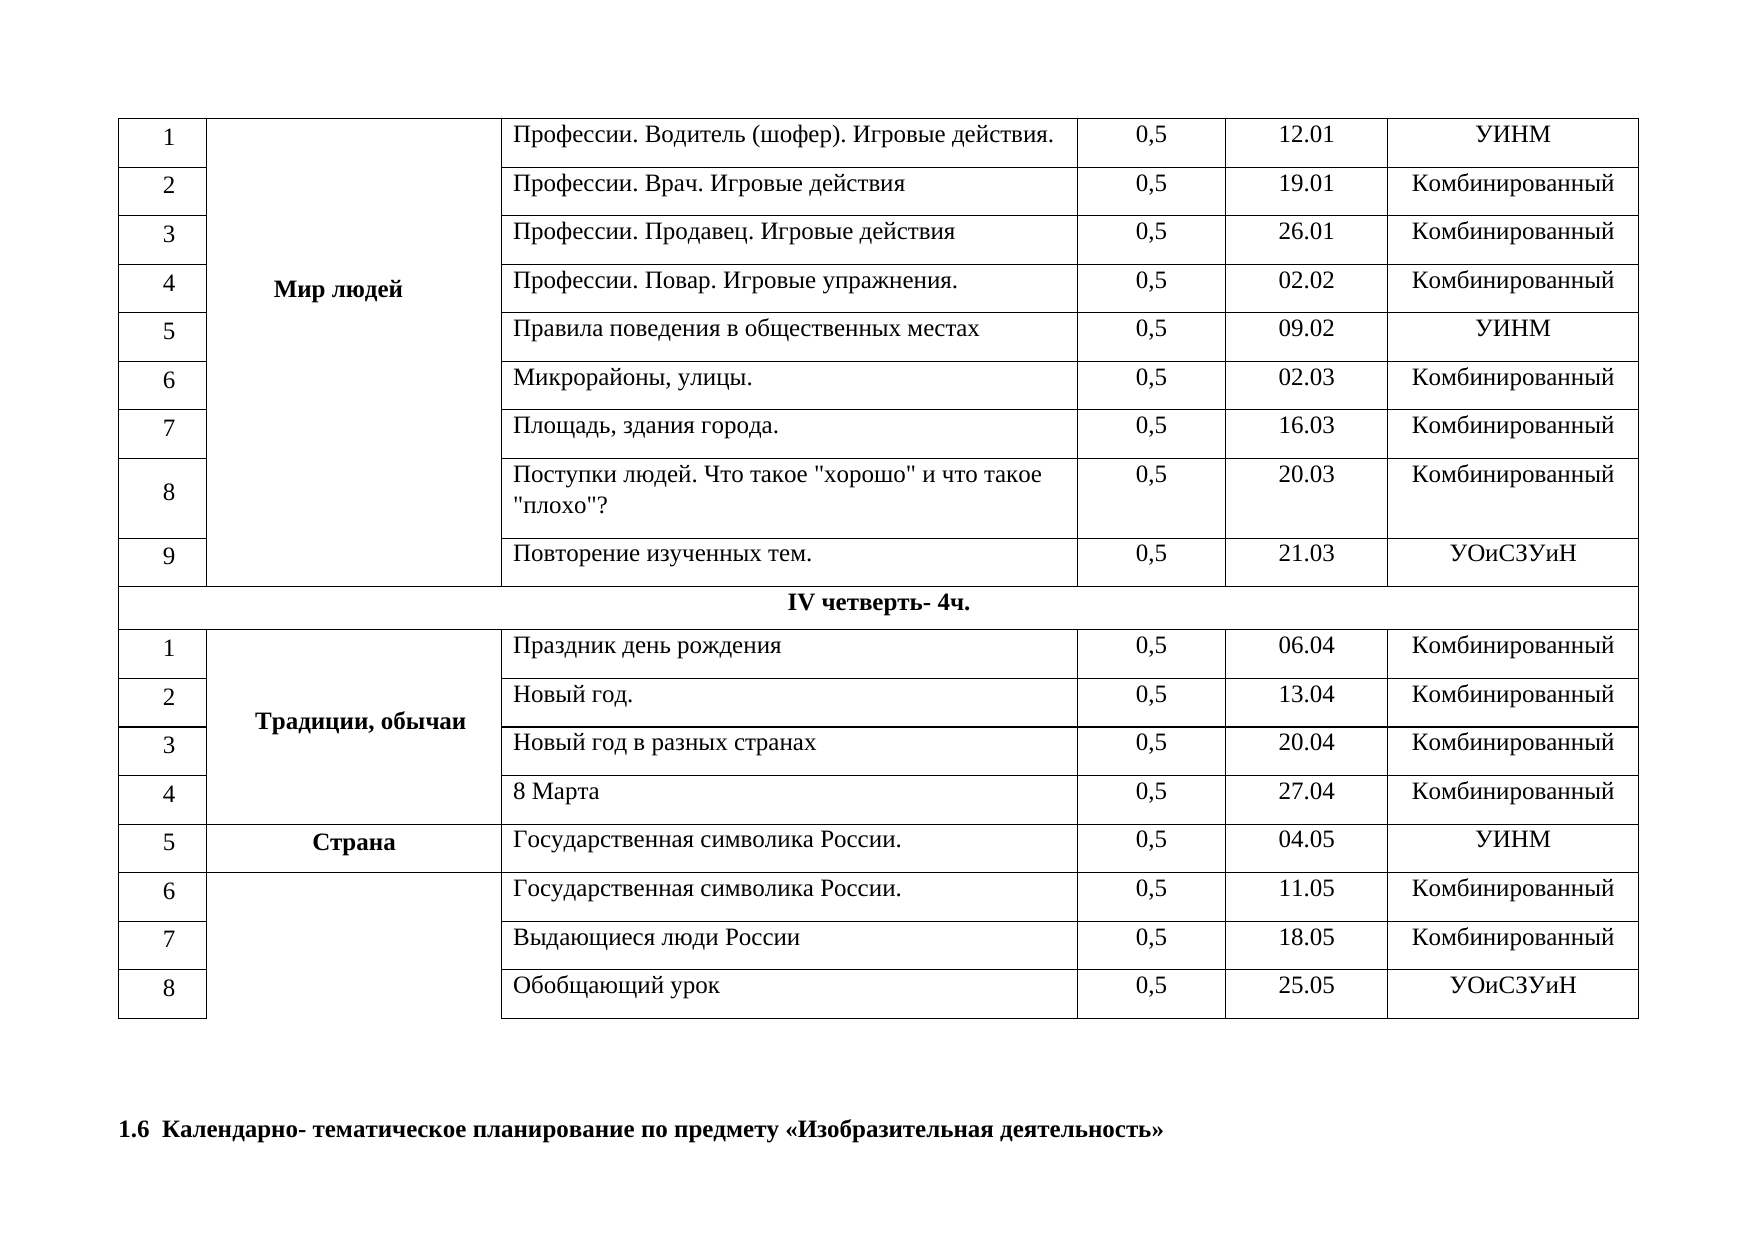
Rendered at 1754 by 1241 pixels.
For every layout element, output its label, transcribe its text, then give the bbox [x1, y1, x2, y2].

table_cell 6 [119, 362, 206, 409]
table_cell 16.03 [1226, 410, 1387, 458]
table_cell Комбинированный [1388, 362, 1638, 409]
table_cell 4 [119, 776, 206, 823]
table_cell 7 [119, 922, 206, 969]
table_cell Профессии. Повар. Игровые упражнения. [502, 265, 1077, 312]
table_cell 2 [119, 679, 206, 726]
table_cell Площадь, здания города. [502, 410, 1077, 458]
table_cell IV четверть- 4ч. [119, 587, 1638, 629]
table_cell 3 [119, 216, 206, 264]
table_cell 8 [119, 970, 206, 1018]
text 1.6 Календарно- тематическое планирование по предмету «Изобразительная деятельность» [118, 1114, 1636, 1143]
table_cell Комбинированный [1388, 776, 1638, 823]
table_cell Комбинированный [1388, 630, 1638, 678]
table_cell 8 [119, 459, 206, 537]
table_cell УОиСЗУиН [1388, 539, 1638, 586]
table_cell 09.02 [1226, 313, 1387, 361]
table_cell Комбинированный [1388, 265, 1638, 312]
table_cell Микрорайоны, улицы. [502, 362, 1077, 409]
table_cell 0,5 [1078, 168, 1225, 215]
table_cell 0,5 [1078, 922, 1225, 969]
table_cell Традиции, обычаи [207, 630, 501, 823]
table_cell 0,5 [1078, 970, 1225, 1018]
table_cell 7 [119, 410, 206, 458]
table_cell 0,5 [1078, 873, 1225, 921]
table_cell Комбинированный [1388, 168, 1638, 215]
table_cell 26.01 [1226, 216, 1387, 264]
table_cell 11.05 [1226, 873, 1387, 921]
table_cell 0,5 [1078, 313, 1225, 361]
table_cell 1 [119, 119, 206, 167]
table_cell 0,5 [1078, 216, 1225, 264]
table_cell 18.05 [1226, 922, 1387, 969]
table_cell 04.05 [1226, 825, 1387, 872]
table_cell 0,5 [1078, 119, 1225, 167]
table_cell 13.04 [1226, 679, 1387, 726]
table_cell 0,5 [1078, 362, 1225, 409]
table_cell 0,5 [1078, 679, 1225, 726]
table_cell Комбинированный [1388, 679, 1638, 726]
table_cell Профессии. Продавец. Игровые действия [502, 216, 1077, 264]
table_cell Поступки людей. Что такое "хорошо" и что такое "плохо"? [502, 459, 1077, 537]
table_cell Комбинированный [1388, 873, 1638, 921]
table_cell 5 [119, 313, 206, 361]
table_cell 25.05 [1226, 970, 1387, 1018]
table_cell 21.03 [1226, 539, 1387, 586]
table_cell Комбинированный [1388, 459, 1638, 537]
table_cell УОиСЗУиН [1388, 970, 1638, 1018]
table_cell Комбинированный [1388, 410, 1638, 458]
table_cell Новый год в разных странах [502, 728, 1077, 775]
table_cell Выдающиеся люди России [502, 922, 1077, 969]
table_cell Повторение изученных тем. [502, 539, 1077, 586]
table_cell УИНМ [1388, 119, 1638, 167]
table_cell Профессии. Водитель (шофер). Игровые действия. [502, 119, 1077, 167]
table_cell 02.03 [1226, 362, 1387, 409]
table_cell 1 [119, 630, 206, 678]
table_cell Государственная символика России. [502, 873, 1077, 921]
table_cell Комбинированный [1388, 922, 1638, 969]
table_cell 27.04 [1226, 776, 1387, 823]
table_cell 0,5 [1078, 410, 1225, 458]
table_cell 19.01 [1226, 168, 1387, 215]
table_cell 0,5 [1078, 825, 1225, 872]
table_cell 0,5 [1078, 265, 1225, 312]
table_cell 2 [119, 168, 206, 215]
table_cell Страна [207, 825, 501, 872]
table_cell 0,5 [1078, 630, 1225, 678]
table_cell 12.01 [1226, 119, 1387, 167]
table_cell Комбинированный [1388, 728, 1638, 775]
table_cell 02.02 [1226, 265, 1387, 312]
table_cell Профессии. Врач. Игровые действия [502, 168, 1077, 215]
table_cell Праздник день рождения [502, 630, 1077, 678]
table_cell 0,5 [1078, 776, 1225, 823]
table_cell Новый год. [502, 679, 1077, 726]
table_cell 0,5 [1078, 459, 1225, 537]
table_cell 5 [119, 825, 206, 872]
table_cell 3 [119, 728, 206, 775]
table_cell 0,5 [1078, 539, 1225, 586]
table_cell Государственная символика России. [502, 825, 1077, 872]
table_cell Комбинированный [1388, 216, 1638, 264]
table_cell 20.04 [1226, 728, 1387, 775]
table_cell УИНМ [1388, 825, 1638, 872]
table_cell 20.03 [1226, 459, 1387, 537]
table_cell 8 Марта [502, 776, 1077, 823]
table_cell 0,5 [1078, 728, 1225, 775]
table_cell Правила поведения в общественных местах [502, 313, 1077, 361]
table_cell 06.04 [1226, 630, 1387, 678]
table_cell УИНМ [1388, 313, 1638, 361]
table_cell Мир людей [207, 119, 501, 586]
table_cell 9 [119, 539, 206, 586]
table_cell 4 [119, 265, 206, 312]
table_cell 6 [119, 873, 206, 921]
table_cell Обобщающий урок [502, 970, 1077, 1018]
